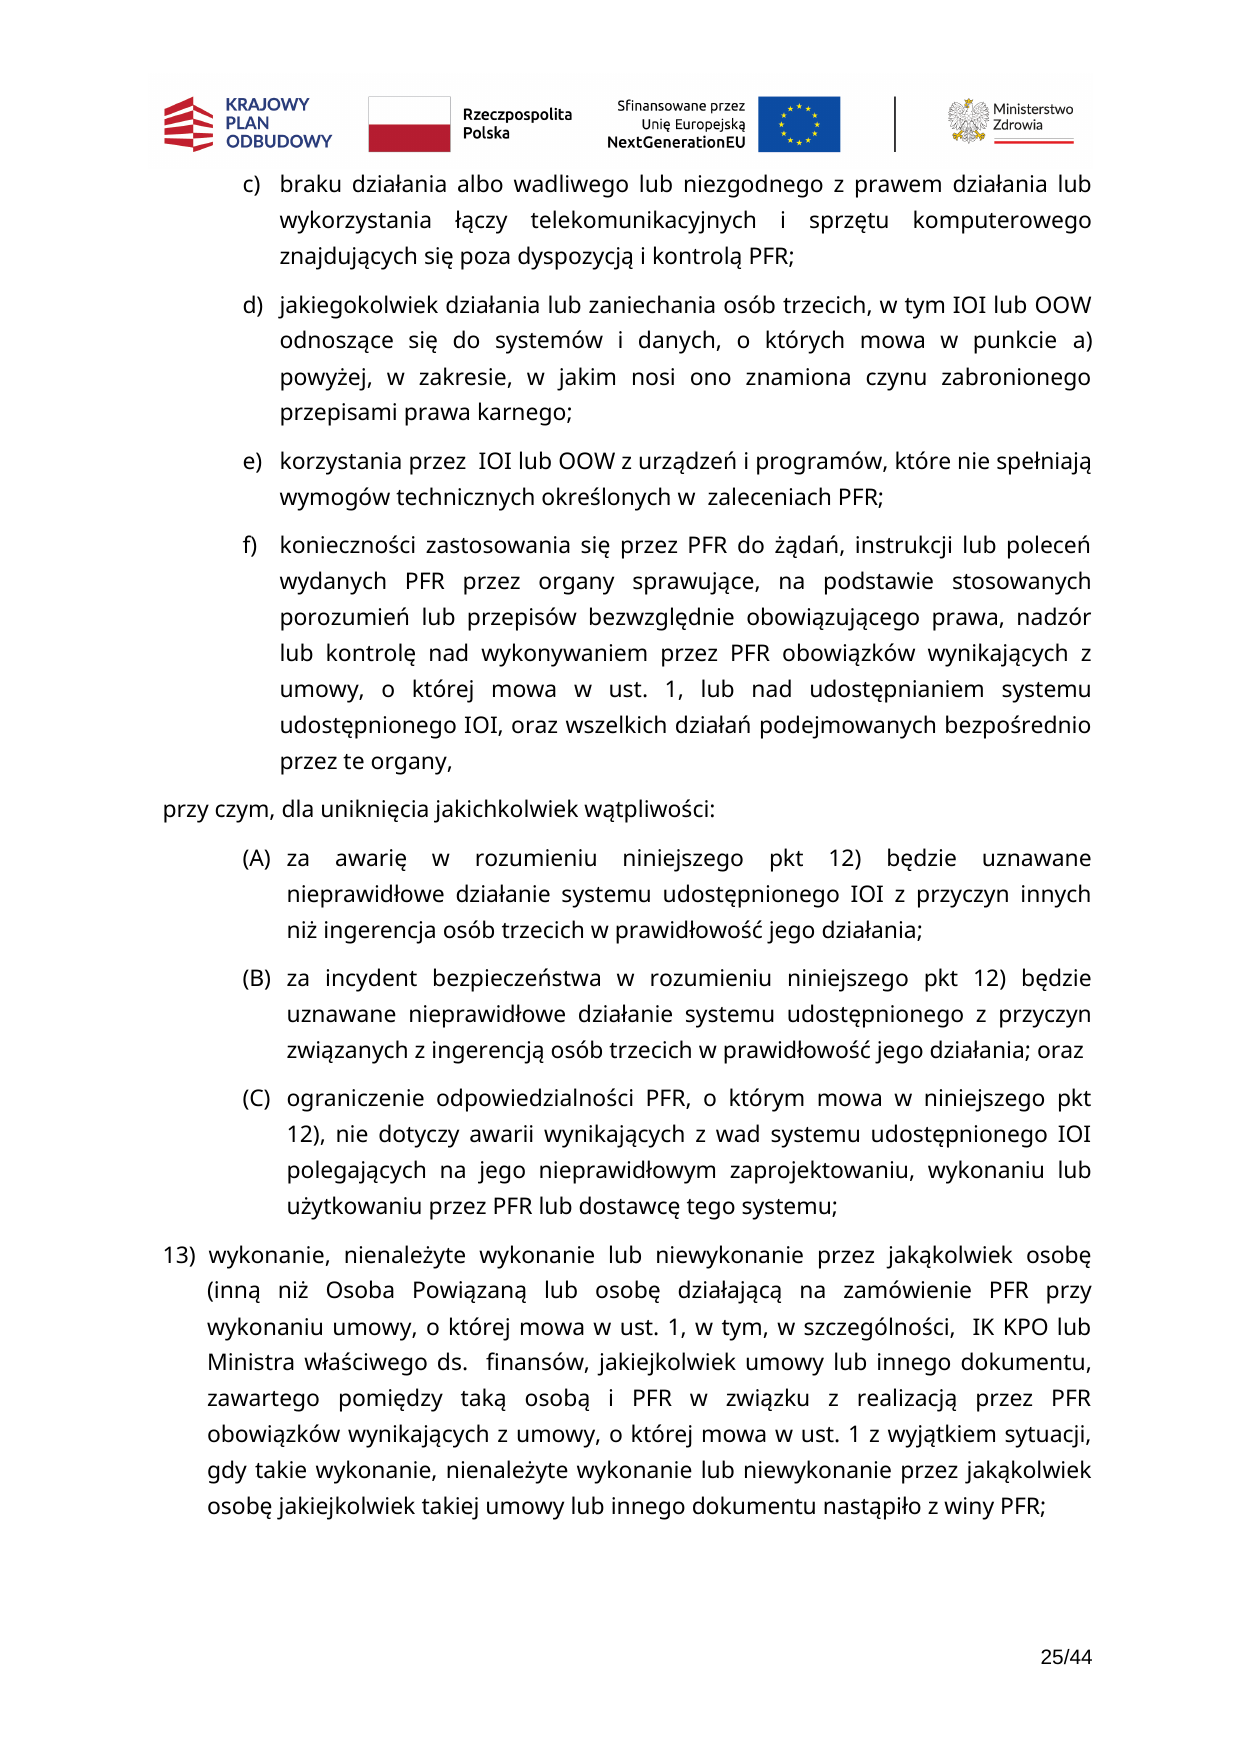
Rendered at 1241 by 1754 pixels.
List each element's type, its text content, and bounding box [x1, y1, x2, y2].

list jakiegokolwiek działania lub zaniechania osób trzecich, w tym IOI lub OOW odnoszące się do systemów i danych, o których mowa w punkcie a) powyżej, w zakresie, w jakim nosi ono znamiona czynu zabronionego przepisami prawa karnego; [242, 288, 1092, 428]
text przy czym, dla uniknięcia jakichkolwiek wątpliwości: [162, 793, 1092, 824]
list korzystania przez IOI lub OOW z urządzeń i programów, które nie spełniają wymogów technicznych określonych w zaleceniach PFR; [242, 445, 1092, 512]
picture [147, 73, 1093, 169]
list za awarię w rozumieniu niniejszego pkt 12) będzie uznawane nieprawidłowe działanie systemu udostępnionego IOI z przyczyn innych niż ingerencja osób trzecich w prawidłowość jego działania; [242, 842, 1092, 945]
list braku działania albo wadliwego lub niezgodnego z prawem działania lub wykorzystania łączy telekomunikacyjnych i sprzętu komputerowego znajdujących się poza dyspozycją i kontrolą PFR; [242, 169, 1092, 271]
list ograniczenie odpowiedzialności PFR, o którym mowa w niniejszego pkt 12), nie dotyczy awarii wynikających z wad systemu udostępnionego IOI polegających na jego nieprawidłowym zaprojektowaniu, wykonaniu lub użytkowaniu przez PFR lub dostawcę tego systemu; [242, 1082, 1092, 1221]
text 13) wykonanie, nienależyte wykonanie lub niewykonanie przez jakąkolwiek osobę (inną niż Osoba Powiązaną lub osobę działającą na zamówienie PFR przy wykonaniu umowy, o której mowa w ust. 1, w tym, w szczególności, IK KPO lub Ministra właściwego ds. finansów, jakiejkolwiek umowy lub innego dokumentu, zawartego pomiędzy taką osobą i PFR w związku z realizacją przez PFR obowiązków wynikających z umowy, o której mowa w ust. 1 z wyjątkiem sytuacji, gdy takie wykonanie, nienależyte wykonanie lub niewykonanie przez jakąkolwiek osobę jakiejkolwiek takiej umowy lub innego dokumentu nastąpiło z winy PFR; [162, 1238, 1092, 1521]
list konieczności zastosowania się przez PFR do żądań, instrukcji lub poleceń wydanych PFR przez organy sprawujące, na podstawie stosowanych porozumień lub przepisów bezwzględnie obowiązującego prawa, nadzór lub kontrolę nad wykonywaniem przez PFR obowiązków wynikających z umowy, o której mowa w ust. 1, lub nad udostępnianiem systemu udostępnionego IOI, oraz wszelkich działań podejmowanych bezpośrednio przez te organy, [242, 529, 1092, 776]
list za incydent bezpieczeństwa w rozumieniu niniejszego pkt 12) będzie uznawane nieprawidłowe działanie systemu udostępnionego z przyczyn związanych z ingerencją osób trzecich w prawidłowość jego działania; oraz [242, 962, 1092, 1065]
